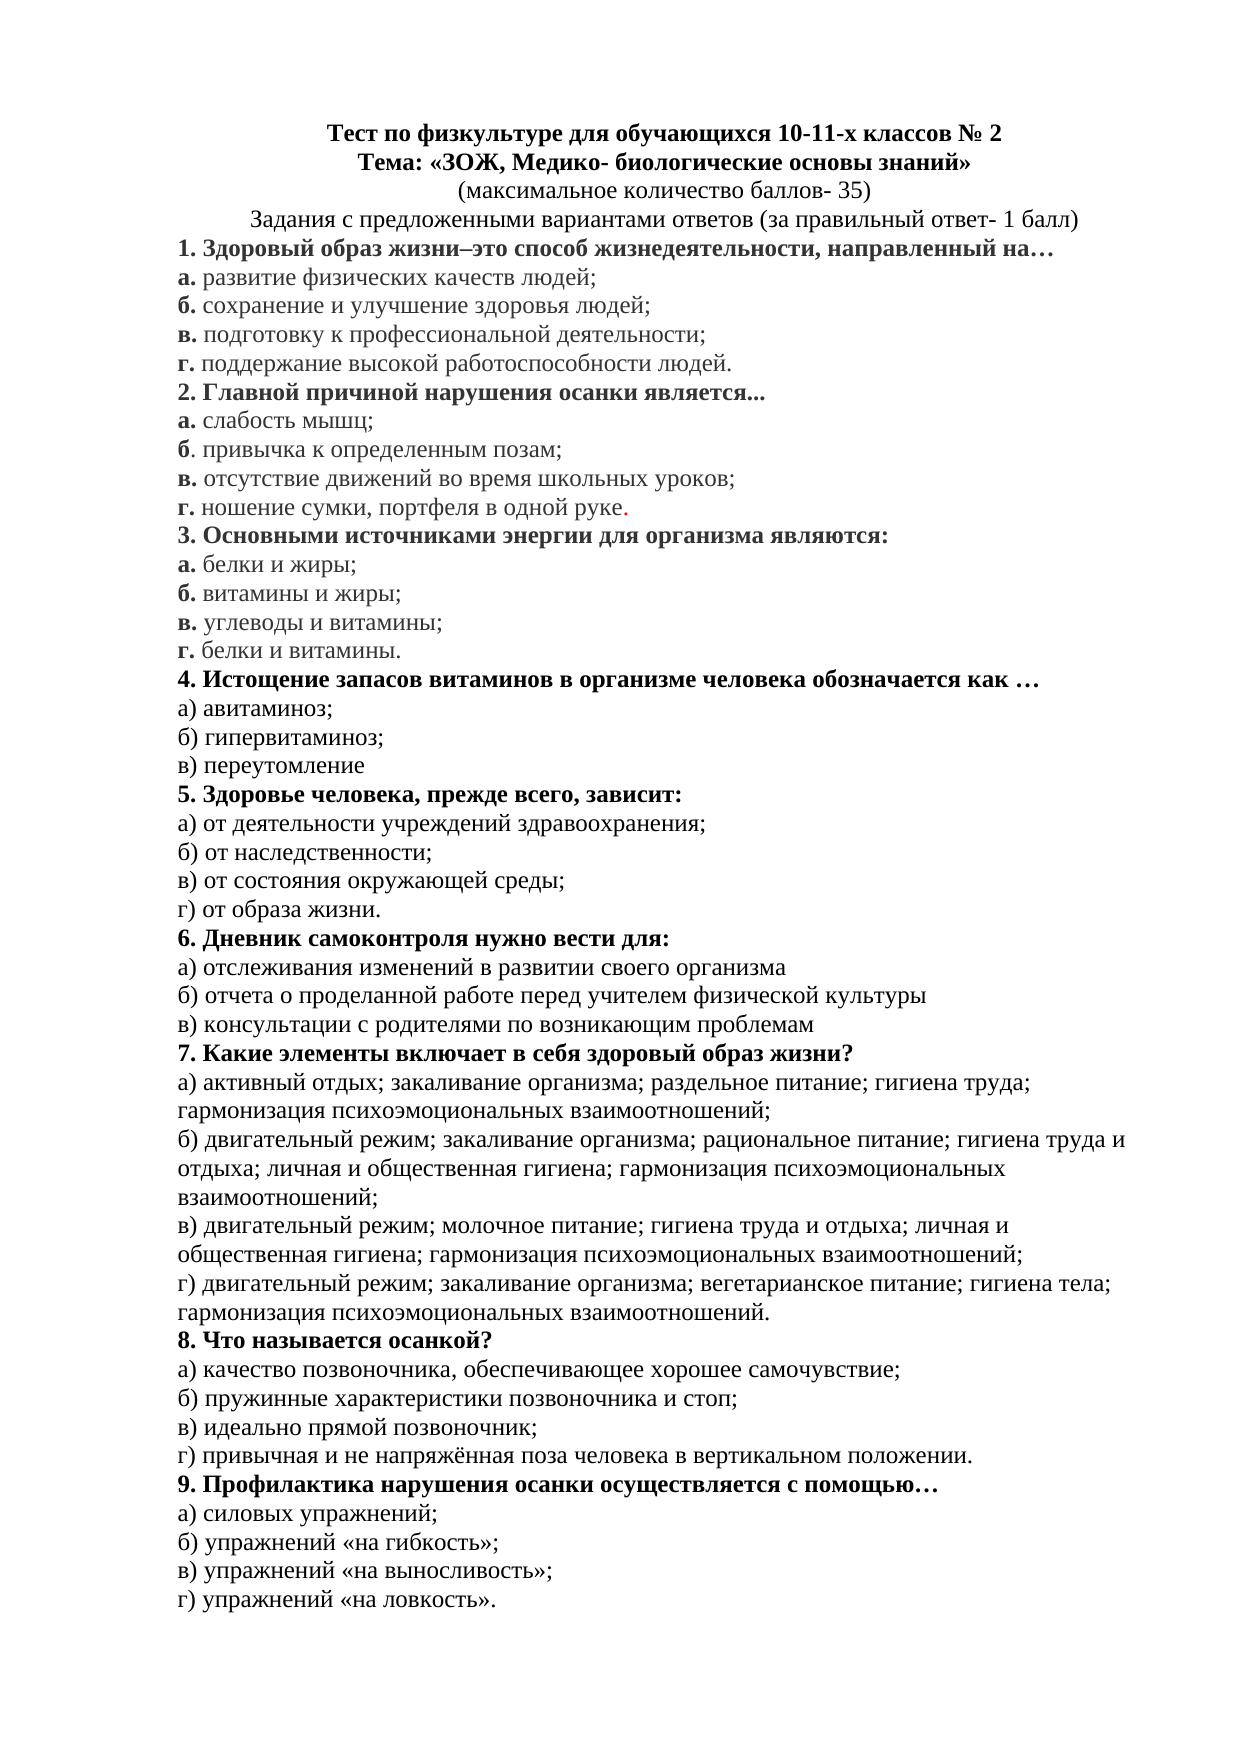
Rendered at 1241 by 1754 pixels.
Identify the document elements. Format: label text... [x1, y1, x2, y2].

text б. витамины и жиры; [177, 578, 1152, 607]
text а. слабость мышц; [177, 406, 1152, 434]
text а) активный отдых; закаливание организма; раздельное питание; гигиена труда; гармонизация психоэмоциональных взаимоотношений; б) двигательный режим; закаливание организма; рациональное питание; гигиена труда и отдыха; личная и общественная гигиена; гармонизация психоэмоциональных взаимоотношений; в) двигательный режим; молочное питание; гигиена труда и отдыха; личная и общественная гигиена; гармонизация психоэмоциональных взаимоотношений; г) двигательный режим; закаливание организма; вегетарианское питание; гигиена тела; гармонизация психоэмоциональных взаимоотношений. [177, 1067, 1152, 1326]
text г) упражнений «на ловкость». [177, 1584, 1152, 1613]
text 7. Какие элементы включает в себя здоровый образ жизни? [177, 1038, 1152, 1067]
text г. поддержание высокой работоспособности людей. [177, 348, 1152, 377]
text а) качество позвоночника, обеспечивающее хорошее самочувствие; [177, 1354, 1152, 1383]
text г. ношение сумки, портфеля в одной руке. [177, 492, 1152, 521]
text 6. Дневник самоконтроля нужно вести для: [177, 923, 1152, 952]
text а. развитие физических качеств людей; [177, 262, 1152, 291]
text г) от образа жизни. [177, 894, 1152, 923]
text 5. Здоровье человека, прежде всего, зависит: [177, 779, 1152, 808]
text в) от состояния окружающей среды; [177, 866, 1152, 894]
text в. углеводы и витамины; [177, 607, 1152, 636]
text а) силовых упражнений; [177, 1498, 1152, 1527]
text 9. Профилактика нарушения осанки осуществляется с помощью… [177, 1469, 1152, 1498]
text Тест по физкультуре для обучающихся 10-11-х классов № 2 [177, 118, 1152, 147]
text (максимальное количество баллов- 35) [177, 176, 1152, 204]
text в) идеально прямой позвоночник; [177, 1412, 1152, 1441]
text б. привычка к определенным позам; [177, 434, 1152, 463]
text Задания с предложенными вариантами ответов (за правильный ответ- 1 балл) [177, 204, 1152, 233]
text Тема: «ЗОЖ, Медико- биологические основы знаний» [177, 147, 1152, 176]
text а. белки и жиры; [177, 549, 1152, 578]
text а) отслеживания изменений в развитии своего организма [177, 952, 1152, 981]
text б) от наследственности; [177, 837, 1152, 866]
text в. подготовку к профессиональной деятельности; [177, 319, 1152, 348]
text 3. Основными источниками энергии для организма являются: [177, 521, 1152, 549]
text б) отчета о проделанной работе перед учителем физической культуры [177, 981, 1152, 1009]
text в) консультации с родителями по возникающим проблемам [177, 1009, 1152, 1038]
text 1. Здоровый образ жизни–это способ жизнедеятельности, направленный на… [177, 233, 1152, 262]
text б) гипервитаминоз; [177, 722, 1152, 751]
text а) авитаминоз; [177, 693, 1152, 722]
text 8. Что называется осанкой? [177, 1326, 1152, 1354]
text б) упражнений «на гибкость»; [177, 1527, 1152, 1556]
text 2. Главной причиной нарушения осанки является... [177, 377, 1152, 406]
text б. сохранение и улучшение здоровья людей; [177, 291, 1152, 319]
text в) упражнений «на выносливость»; [177, 1556, 1152, 1584]
text в) переутомление [177, 751, 1152, 779]
text а) от деятельности учреждений здравоохранения; [177, 808, 1152, 837]
text в. отсутствие движений во время школьных уроков; [177, 463, 1152, 492]
text г) привычная и не напряжённая поза человека в вертикальном положении. [177, 1441, 1152, 1469]
text б) пружинные характеристики позвоночника и стоп; [177, 1383, 1152, 1412]
text 4. Истощение запасов витаминов в организме человека обозначается как … [177, 664, 1152, 693]
text г. белки и витамины. [177, 636, 1152, 664]
